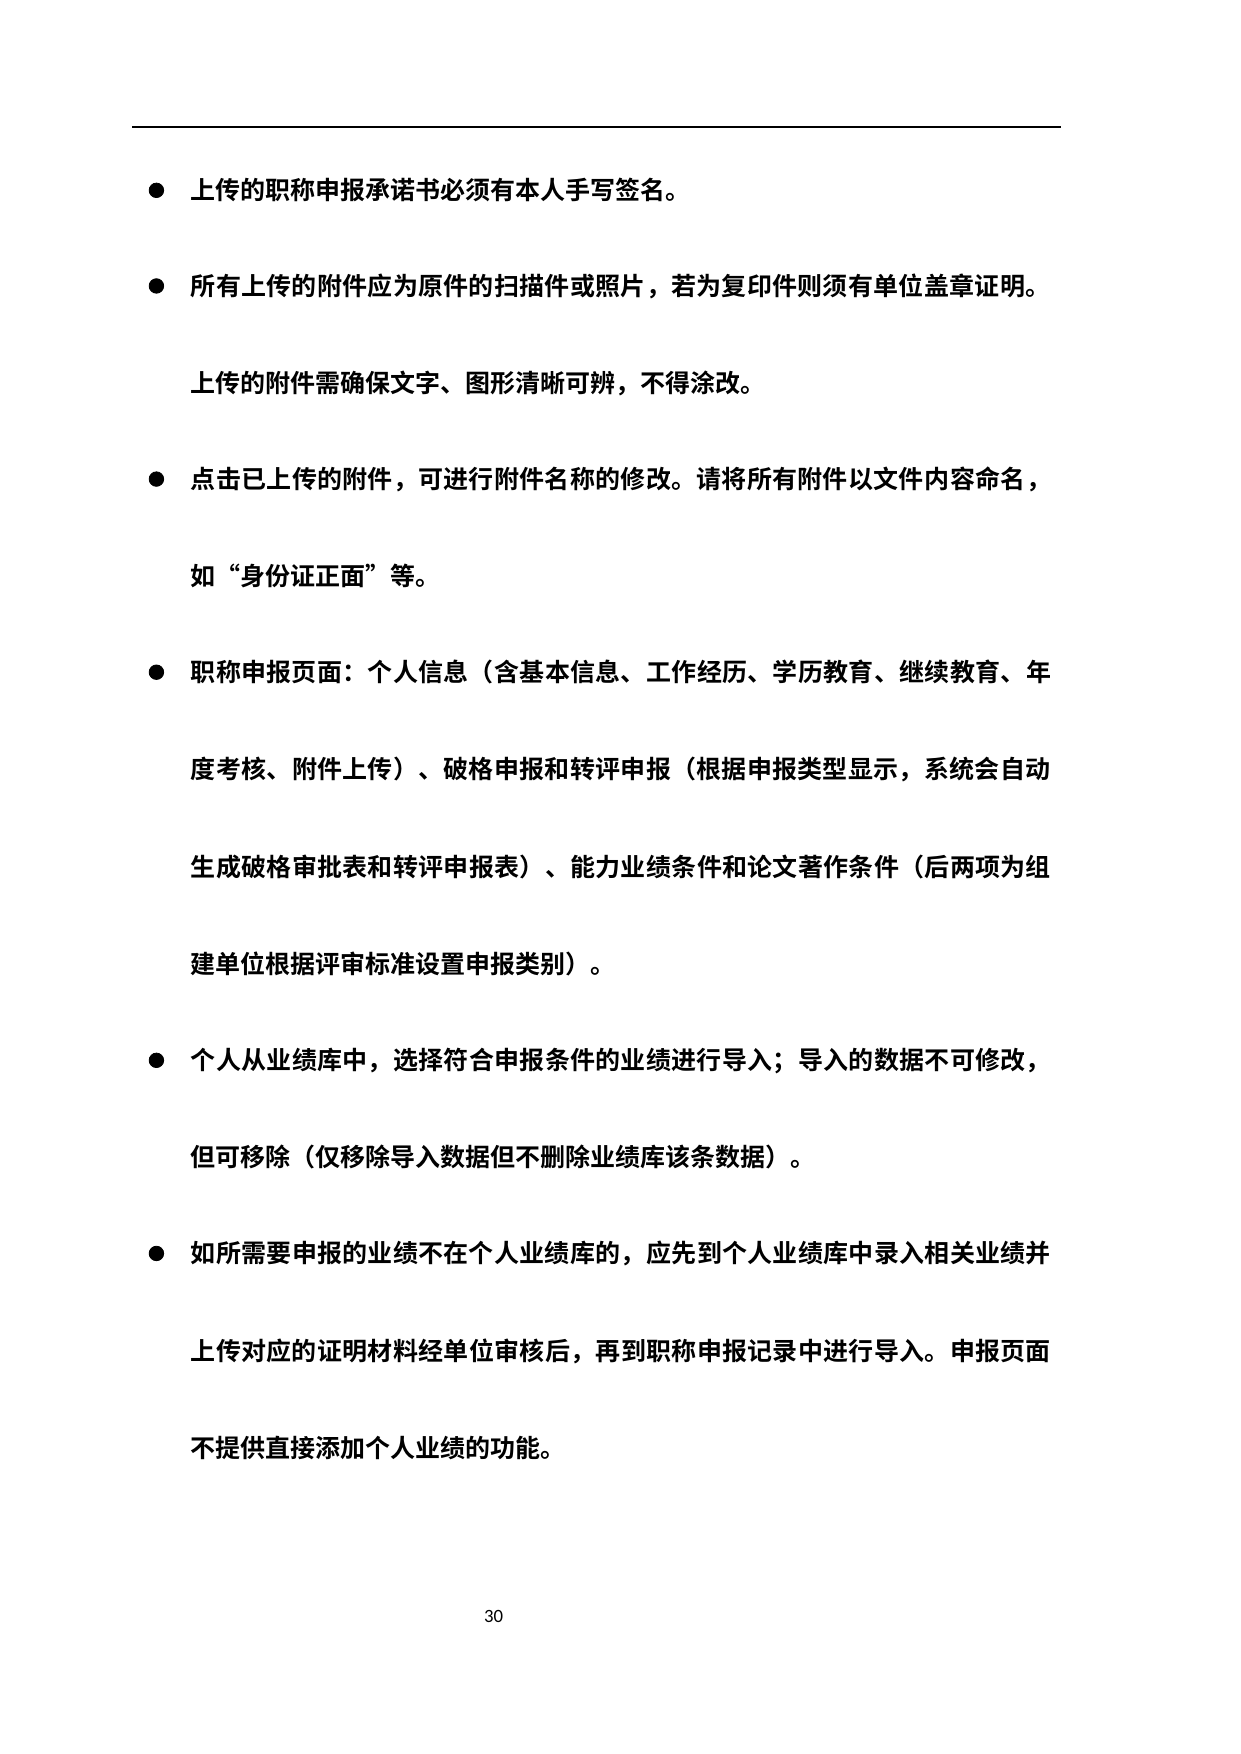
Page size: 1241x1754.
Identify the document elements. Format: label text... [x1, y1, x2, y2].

list 点击已上传的附件，可进行附件名称的修改。请将所有附件以文件内容命名，如“身份证正面”等。 [147, 445, 1053, 607]
list 如所需要申报的业绩不在个人业绩库的，应先到个人业绩库中录入相关业绩并上传对应的证明材料经单位审核后，再到职称申报记录中进行导入。申报页面不提供直接添加个人业绩的功能。 [147, 1219, 1053, 1479]
list 所有上传的附件应为原件的扫描件或照片，若为复印件则须有单位盖章证明。上传的附件需确保文字、图形清晰可辨，不得涂改。 [147, 252, 1053, 414]
list 个人从业绩库中，选择符合申报条件的业绩进行导入；导入的数据不可修改，但可移除（仅移除导入数据但不删除业绩库该条数据）。 [147, 1026, 1053, 1188]
list 职称申报页面：个人信息（含基本信息、工作经历、学历教育、继续教育、年度考核、附件上传）、破格申报和转评申报（根据申报类型显示，系统会自动生成破格审批表和转评申报表）、能力业绩条件和论文著作条件（后两项为组建单位根据评审标准设置申报类别）。 [147, 638, 1053, 995]
list 上传的职称申报承诺书必须有本人手写签名。 [147, 156, 1053, 221]
